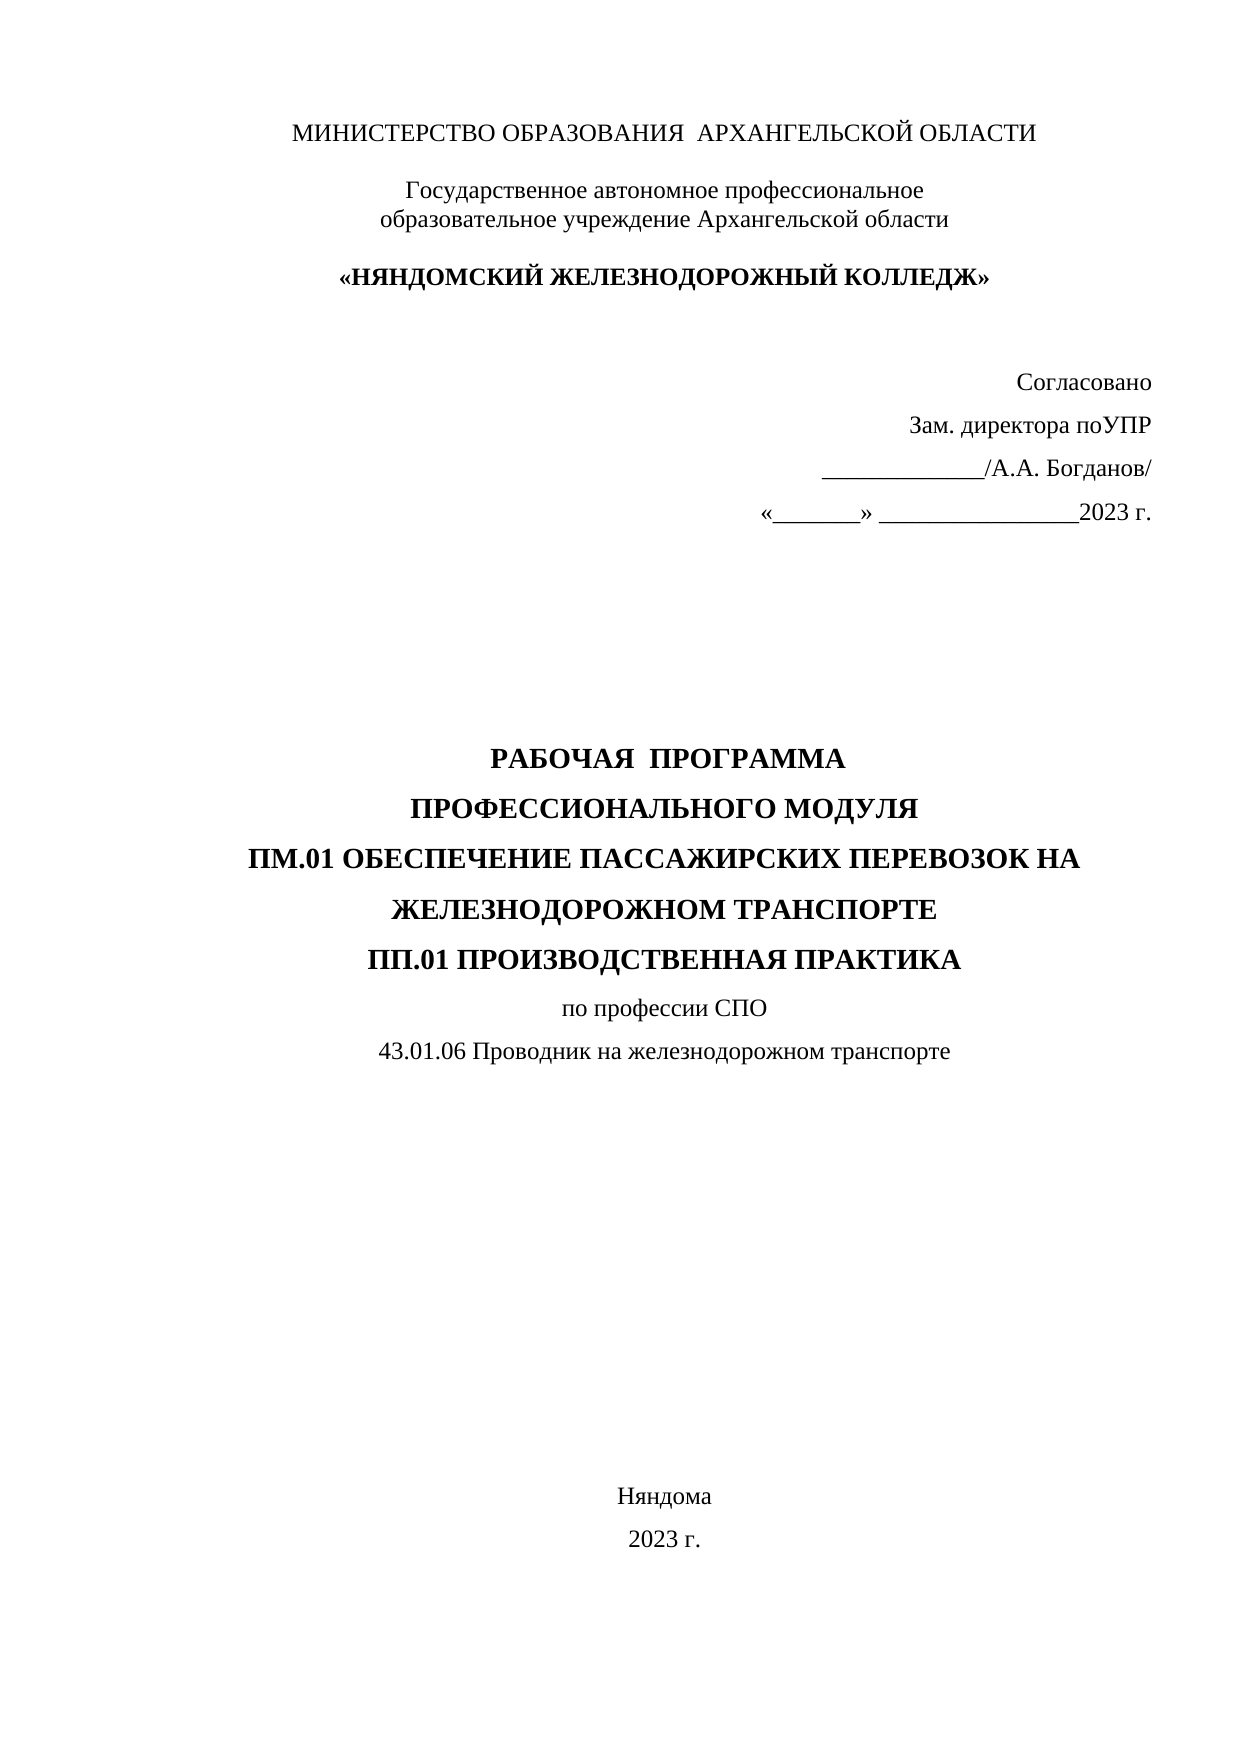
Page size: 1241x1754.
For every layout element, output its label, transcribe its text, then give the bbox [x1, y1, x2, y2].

text Государственное автономное профессиональное [177, 176, 1152, 204]
text образовательное учреждение Архангельской области [177, 204, 1152, 233]
text 43.01.06 Проводник на железнодорожном транспорте [177, 1036, 1152, 1064]
text Согласовано [546, 367, 1152, 396]
text МИНИСТЕРСТВО ОБРАЗОВАНИЯ АРХАНГЕЛЬСКОЙ ОБЛАСТИ [177, 118, 1152, 147]
text по профессии СПО [177, 993, 1152, 1021]
text Зам. директора поУПР [546, 410, 1152, 439]
text «НЯНДОМСКИЙ ЖЕЛЕЗНОДОРОЖНЫЙ КОЛЛЕДЖ» [177, 262, 1152, 291]
text РАБОЧАЯ ПРОГРАММа [177, 741, 1152, 774]
text ПП.01 ПРОИЗВОДСТВЕННАЯ ПРАКТИКА [177, 942, 1152, 976]
text ПРОФЕССИОНАЛЬНОГО МОДУЛЯ [177, 791, 1152, 825]
text _____________/А.А. Богданов/ [546, 453, 1152, 482]
text 2023 г. [177, 1524, 1152, 1553]
text Няндома [177, 1481, 1152, 1510]
text «_______» ________________2023 г. [546, 497, 1152, 525]
text ПМ.01 ОБЕСПЕЧЕНИЕ ПАССАЖИРСКИХ ПЕРЕВОЗОК НА ЖЕЛЕЗНОДОРОЖНОМ ТРАНСПОРТЕ [177, 842, 1152, 926]
